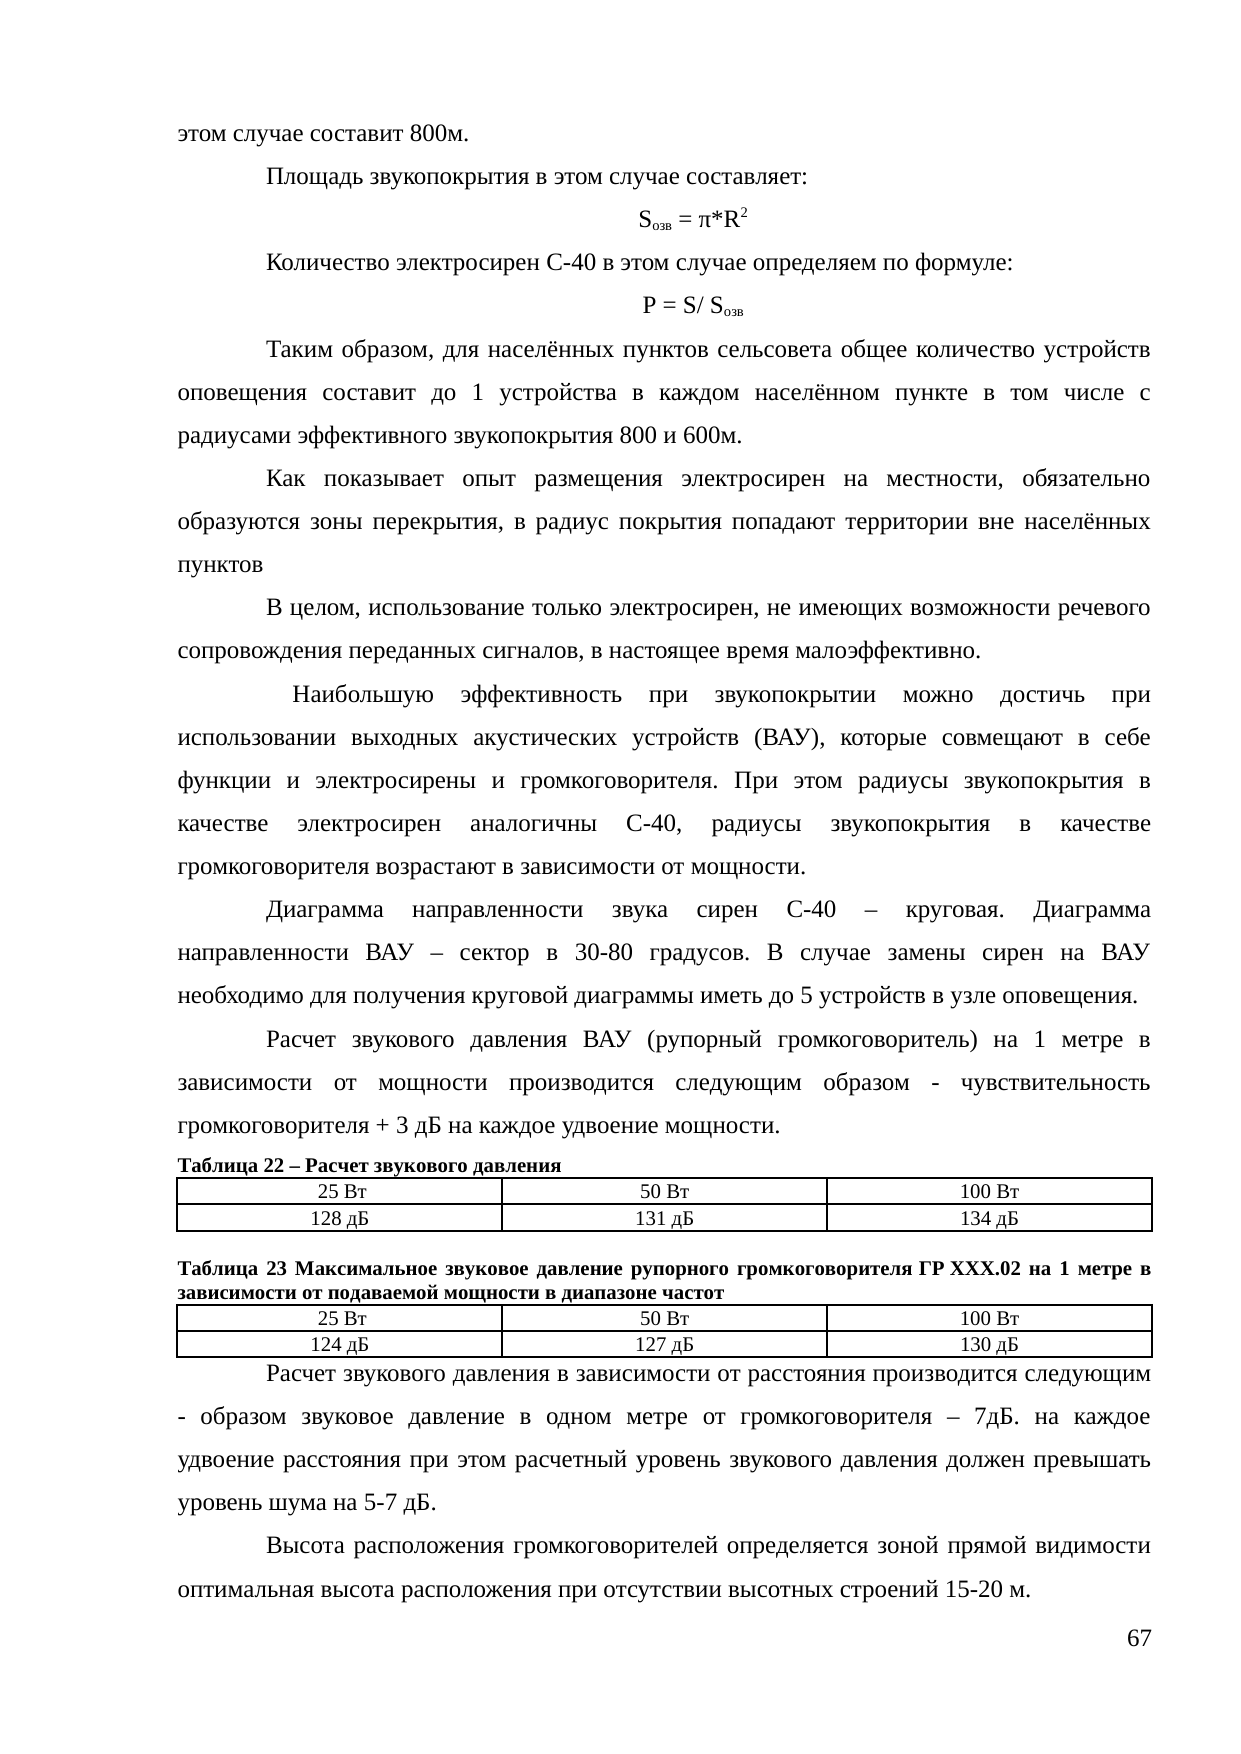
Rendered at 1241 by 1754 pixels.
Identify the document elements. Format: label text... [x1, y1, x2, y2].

table_header 50 Вт [503, 1179, 826, 1203]
text Количество электросирен С-40 в этом случае определяем по формуле: [177, 247, 1152, 276]
text Диаграмма направленности звука сирен С-40 – круговая. Диаграмма направленности ВАУ – сектор в 30-80 градусов. В случае замены сирен на ВАУ необходимо для получения круговой диаграммы иметь до 5 устройств в узле оповещения. [177, 894, 1152, 1009]
table_header 100 Вт [828, 1179, 1151, 1203]
text Таблица 23 Максимальное звуковое давление рупорного громкоговорителя ГР ХХХ.02 на 1 метре в зависимости от подаваемой мощности в диапазоне частот [177, 1256, 1152, 1304]
text Высота расположения громкоговорителей определяется зоной прямой видимости оптимальная высота расположения при отсутствии высотных строений 15-20 м. [177, 1531, 1152, 1602]
text Таким образом, для населённых пунктов сельсовета общее количество устройств оповещения составит до 1 устройства в каждом населённом пункте в том числе с радиусами эффективного звукопокрытия 800 и 600м. [177, 334, 1152, 449]
text Как показывает опыт размещения электросирен на местности, обязательно образуются зоны перекрытия, в радиус покрытия попадают территории вне населённых пунктов [177, 463, 1152, 578]
table_cell 127 дБ [503, 1332, 826, 1356]
text Расчет звукового давления в зависимости от расстояния производится следующим - образом звуковое давление в одном метре от громкоговорителя – 7дБ. на каждое удвоение расстояния при этом расчетный уровень звукового давления должен превышать уровень шума на 5-7 дБ. [177, 1358, 1152, 1516]
table_header 100 Вт [828, 1306, 1151, 1330]
text Площадь звукопокрытия в этом случае составляет: [177, 161, 1152, 190]
table_cell 128 дБ [178, 1205, 501, 1229]
table_cell 131 дБ [503, 1205, 826, 1229]
table_header 25 Вт [178, 1306, 501, 1330]
table_header 50 Вт [503, 1306, 826, 1330]
table_cell 130 дБ [828, 1332, 1151, 1356]
table_cell 134 дБ [828, 1205, 1151, 1229]
text Sозв = π*R2 [177, 204, 1152, 233]
text Расчет звукового давления ВАУ (рупорный громкоговоритель) на 1 метре в зависимости от мощности производится следующим образом - чувствительность громкоговорителя + 3 дБ на каждое удвоение мощности. [177, 1024, 1152, 1139]
text В целом, использование только электросирен, не имеющих возможности речевого сопровождения переданных сигналов, в настоящее время малоэффективно. [177, 592, 1152, 664]
table_header 25 Вт [178, 1179, 501, 1203]
text Таблица 22 – Расчет звукового давления [177, 1153, 1152, 1177]
text Наибольшую эффективность при звукопокрытии можно достичь при использовании выходных акустических устройств (ВАУ), которые совмещают в себе функции и электросирены и громкоговорителя. При этом радиусы звукопокрытия в качестве электросирен аналогичны С-40, радиусы звукопокрытия в качестве громкоговорителя возрастают в зависимости от мощности. [177, 679, 1152, 880]
text Р = S/ Sозв [177, 291, 1152, 319]
table_cell 124 дБ [178, 1332, 501, 1356]
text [177, 118, 1152, 147]
